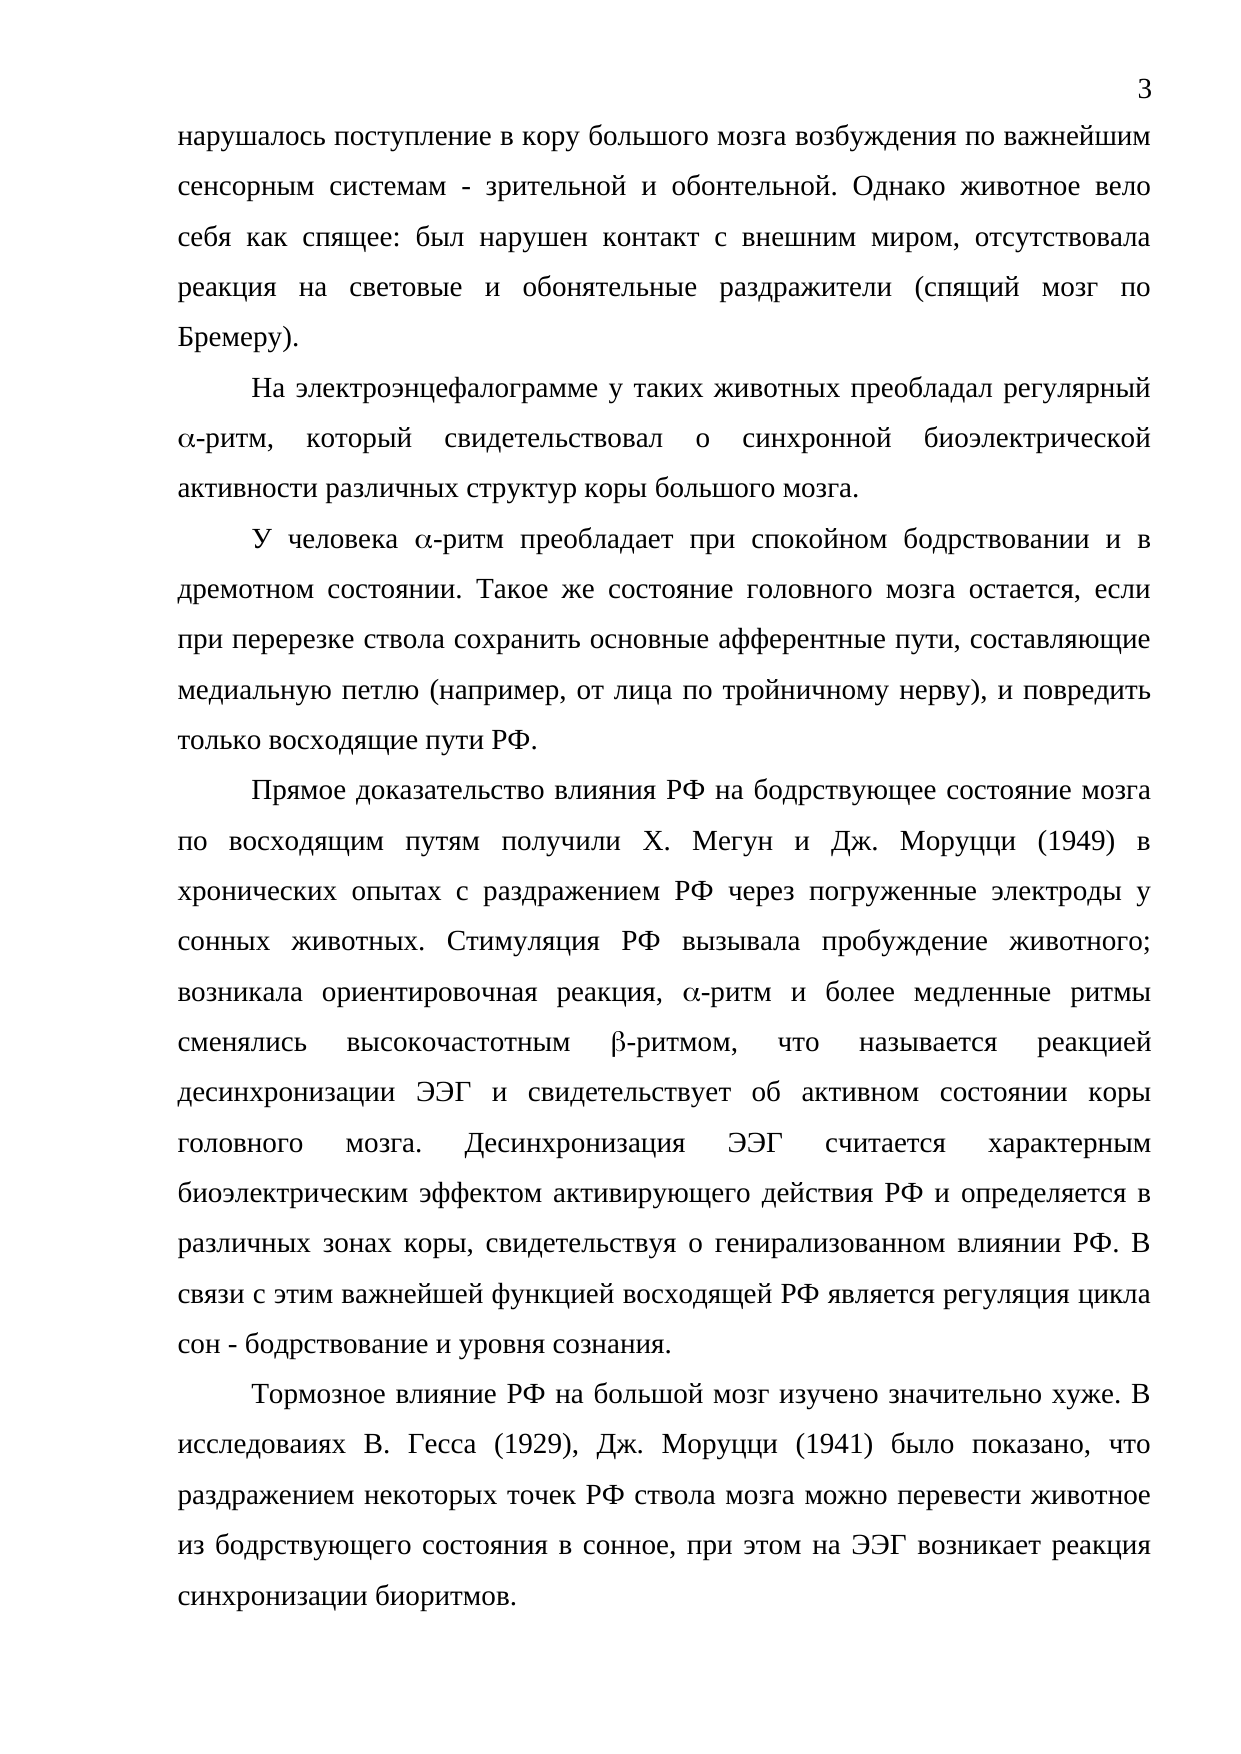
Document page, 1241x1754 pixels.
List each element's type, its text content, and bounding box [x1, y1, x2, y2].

text На электроэнцефалограмме у таких животных преобладал регулярный -ритм, который свидетельствовал о синхронной биоэлектрической активности различных структур коры большого мозга. [177, 370, 1152, 504]
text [177, 118, 1152, 353]
text Прямое доказательство влияния РФ на бодрствующее состояние мозга по восходящим путям получили Х. Мегун и Дж. Моруцци (1949) в хронических опытах с раздражением РФ через погруженные электроды у сонных животных. Стимуляция РФ вызывала пробуждение животного; возникала ориентировочная реакция, -ритм и более медленные ритмы сменялись высокочастотным -ритмом, что называется реакцией десинхронизации ЭЭГ и свидетельствует об активном состоянии коры головного мозга. Десинхронизация ЭЭГ считается характерным биоэлектрическим эффектом активирующего действия РФ и определяется в различных зонах коры, свидетельствуя о генирализованном влиянии РФ. В связи с этим важнейшей функцией восходящей РФ является регуляция цикла сон - бодрствование и уровня сознания. [177, 772, 1152, 1359]
text Тормозное влияние РФ на большой мозг изучено значительно хуже. В исследоваиях В. Гесса (1929), Дж. Моруцци (1941) было показано, что раздражением некоторых точек РФ ствола мозга можно перевести животное из бодрствующего состояния в сонное, при этом на ЭЭГ возникает реакция синхронизации биоритмов. [177, 1376, 1152, 1611]
text У человека -ритм преобладает при спокойном бодрствовании и в дремотном состоянии. Такое же состояние головного мозга остается, если при перерезке ствола сохранить основные афферентные пути, составляющие медиальную петлю (например, от лица по тройничному нерву), и повредить только восходящие пути РФ. [177, 521, 1152, 756]
